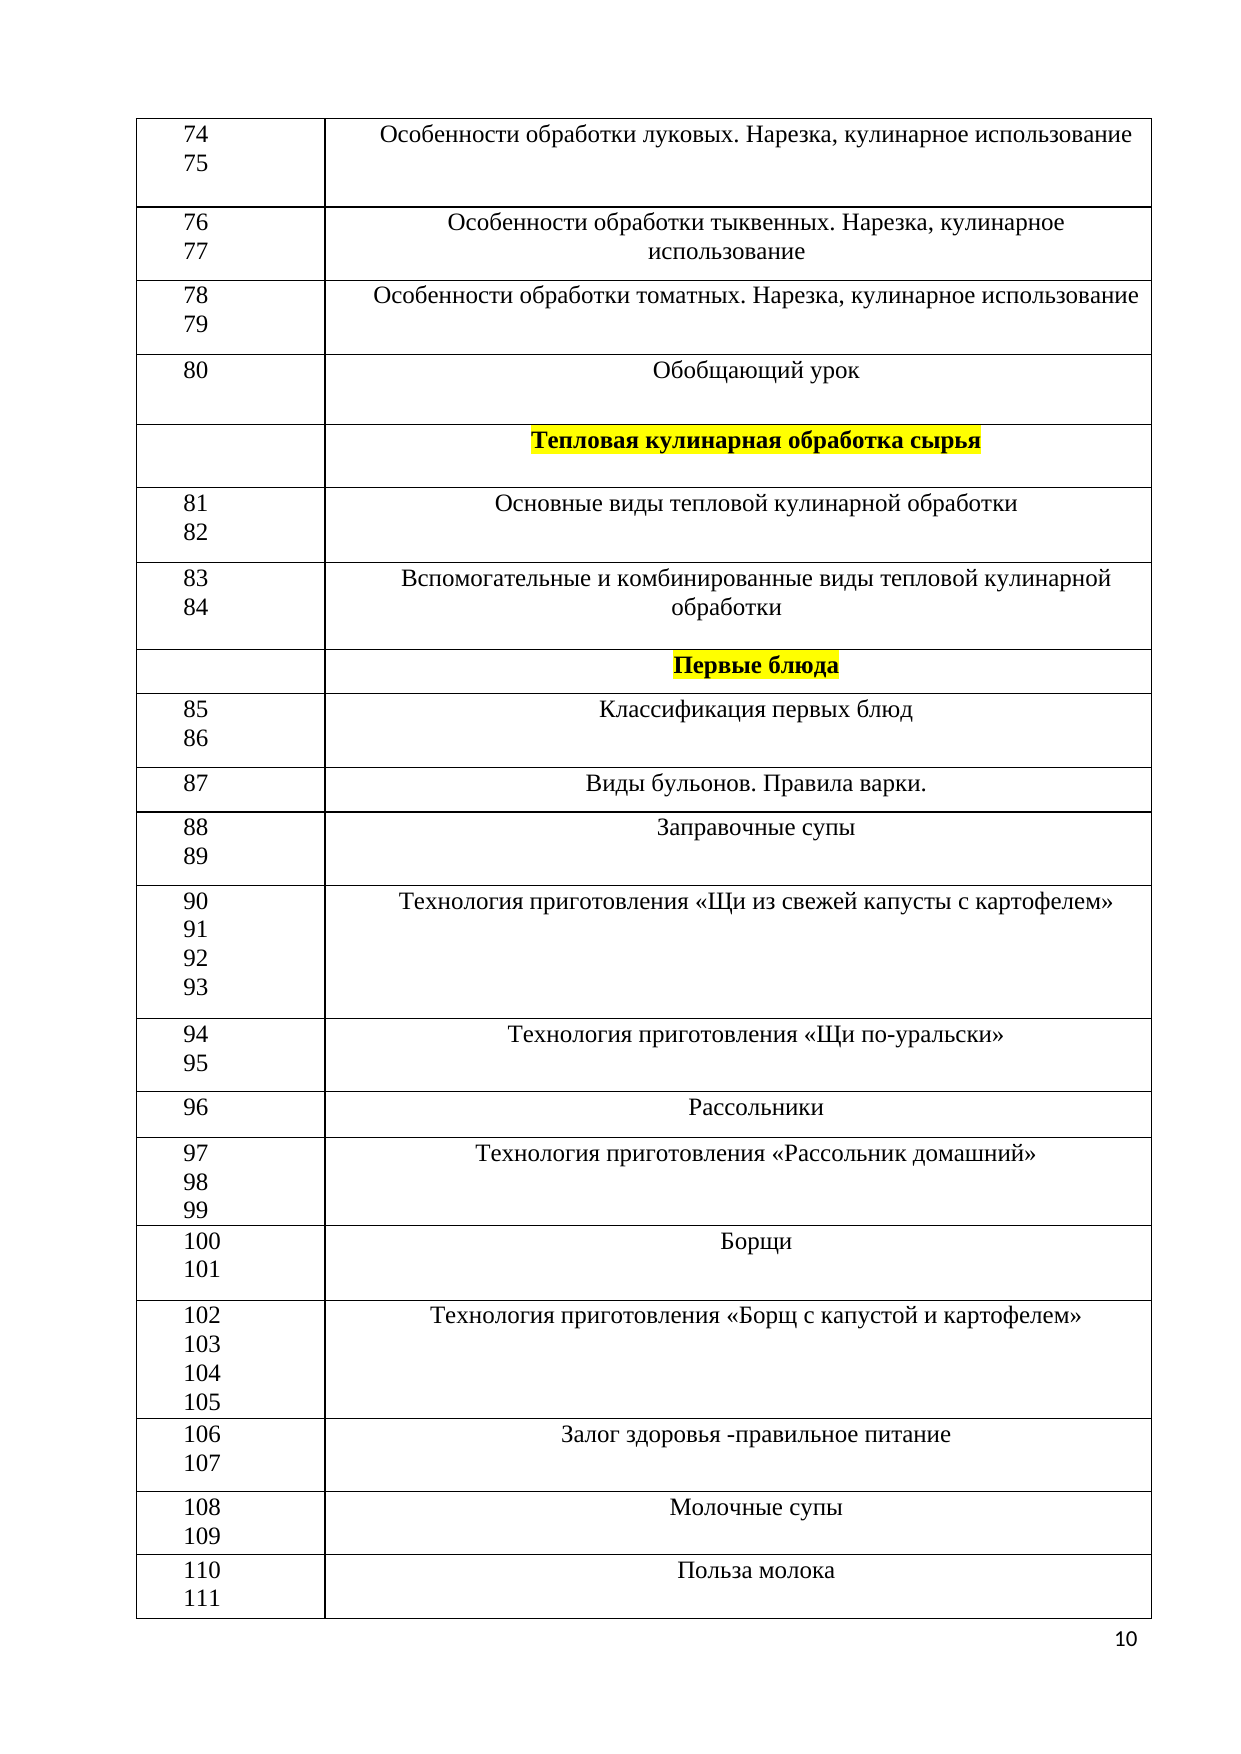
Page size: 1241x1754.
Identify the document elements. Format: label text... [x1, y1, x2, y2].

table_cell Первые блюда [326, 650, 1151, 693]
table_cell 87 [137, 768, 324, 811]
table_cell 97 98 99 [137, 1138, 324, 1225]
table_cell 85 86 [137, 694, 324, 767]
table_cell 76 77 [137, 208, 324, 279]
table_cell Молочные супы [326, 1492, 1151, 1554]
table_cell 80 [137, 355, 324, 424]
table_cell [137, 425, 324, 487]
table_cell Технология приготовления «Щи из свежей капусты с картофелем» [326, 886, 1151, 1018]
table_cell 108 109 [137, 1492, 324, 1554]
table_cell Технология приготовления «Борщ с капустой и картофелем» [326, 1301, 1151, 1418]
table_cell 102 103 104 105 [137, 1301, 324, 1418]
table_cell Заправочные супы [326, 813, 1151, 885]
table_cell Особенности обработки томатных. Нарезка, кулинарное использование [326, 281, 1151, 354]
table_cell Классификация первых блюд [326, 694, 1151, 767]
table_cell Обобщающий урок [326, 355, 1151, 424]
table_cell Тепловая кулинарная обработка сырья [326, 425, 1151, 487]
table_cell 100 101 [137, 1226, 324, 1299]
table_cell Залог здоровья -правильное питание [326, 1419, 1151, 1491]
table_cell [137, 650, 324, 693]
table_cell 74 75 [137, 119, 324, 206]
table_cell 88 89 [137, 813, 324, 885]
table_cell Виды бульонов. Правила варки. [326, 768, 1151, 811]
table_cell 96 [137, 1092, 324, 1137]
table_cell 94 95 [137, 1019, 324, 1091]
table_cell Особенности обработки луковых. Нарезка, кулинарное использование [326, 119, 1151, 206]
table_cell Особенности обработки тыквенных. Нарезка, кулинарное использование [326, 208, 1151, 279]
table_cell 78 79 [137, 281, 324, 354]
table_cell Технология приготовления «Рассольник домашний» [326, 1138, 1151, 1225]
table_cell Вспомогательные и комбинированные виды тепловой кулинарной обработки [326, 563, 1151, 649]
table_cell 106 107 [137, 1419, 324, 1491]
table_cell 110 111 [137, 1555, 324, 1618]
table_cell 83 84 [137, 563, 324, 649]
table_cell Борщи [326, 1226, 1151, 1299]
table_cell 90 91 92 93 [137, 886, 324, 1018]
table_cell Польза молока [326, 1555, 1151, 1618]
table_cell 81 82 [137, 488, 324, 562]
table_cell Рассольники [326, 1092, 1151, 1137]
table_cell Основные виды тепловой кулинарной обработки [326, 488, 1151, 562]
table_cell Технология приготовления «Щи по-уральски» [326, 1019, 1151, 1091]
